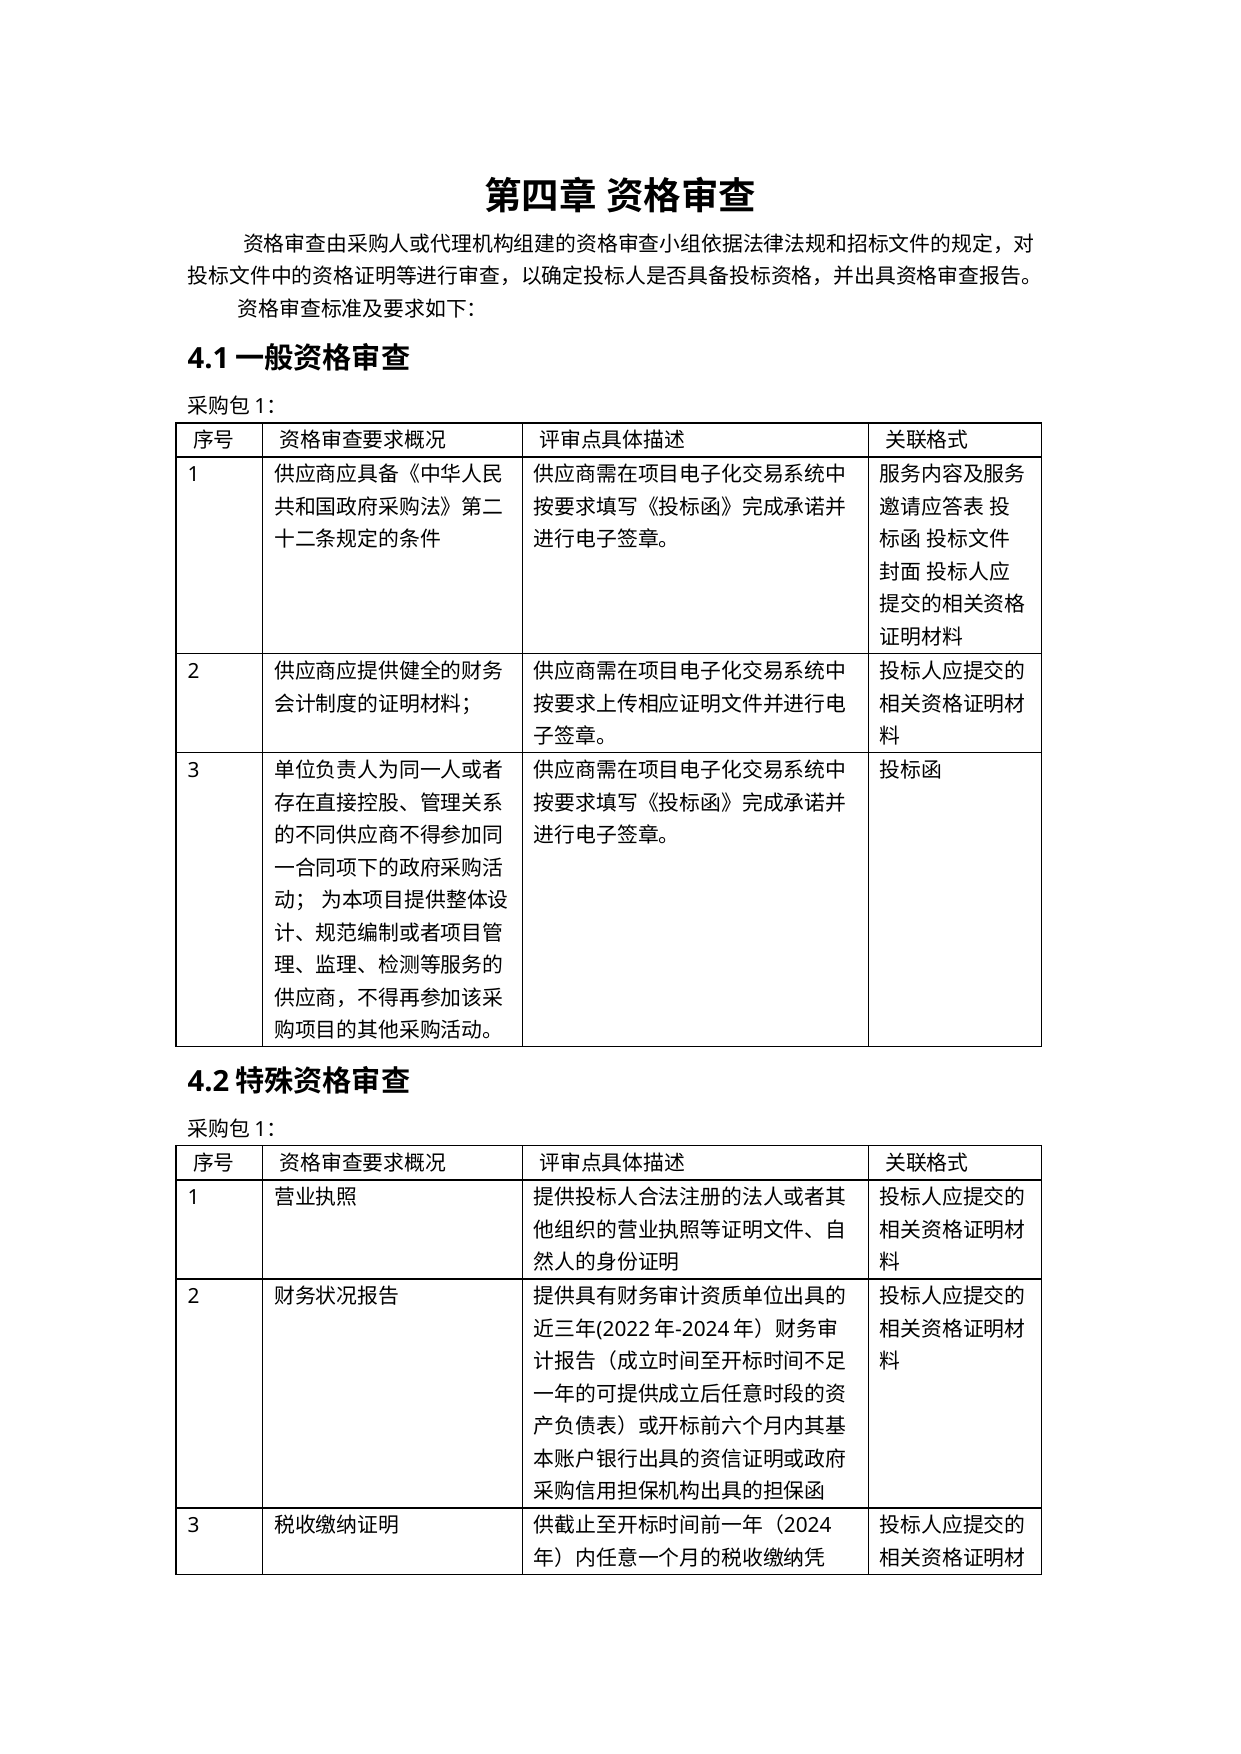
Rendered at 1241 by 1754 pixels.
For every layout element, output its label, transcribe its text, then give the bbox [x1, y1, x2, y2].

text 资格审查标准及要求如下： [187, 292, 1053, 324]
table_cell 1 [177, 458, 262, 653]
table_cell 服务内容及服务邀请应答表 投标函 投标文件封面 投标人应提交的相关资格证明材料 [869, 458, 1041, 653]
table_cell 2 [177, 654, 262, 752]
table_cell 投标人应提交的相关资格证明材料 [869, 654, 1041, 752]
table_cell 单位负责人为同一人或者存在直接控股、管理关系的不同供应商不得参加同一合同项下的政府采购活动； 为本项目提供整体设计、规范编制或者项目管理、监理、检测等服务的供应商，不得再参加该采购项目的其他采购活动。 [263, 753, 522, 1046]
table_cell 税收缴纳证明 [263, 1509, 522, 1573]
table_cell 供应商应提供健全的财务会计制度的证明材料； [263, 654, 522, 752]
table_cell 投标人应提交的相关资格证明材料 [869, 1181, 1041, 1278]
text 采购包1： [187, 389, 1053, 422]
table_cell 供应商需在项目电子化交易系统中按要求填写《投标函》完成承诺并进行电子签章。 [523, 753, 868, 1046]
table_cell 提供投标人合法注册的法人或者其他组织的营业执照等证明文件、自然人的身份证明 [523, 1181, 868, 1278]
table_cell 1 [177, 1181, 262, 1278]
table_cell 投标人应提交的相关资格证明材料 [869, 1280, 1041, 1507]
table_header 资格审查要求概况 [263, 424, 522, 456]
table_header 序号 [177, 424, 262, 456]
table_cell 投标函 [869, 753, 1041, 1046]
table_header 评审点具体描述 [523, 424, 868, 456]
table_cell 供应商需在项目电子化交易系统中按要求上传相应证明文件并进行电子签章。 [523, 654, 868, 752]
table_header 关联格式 [869, 1146, 1041, 1179]
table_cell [523, 1509, 868, 1573]
text 4.2特殊资格审查 [187, 1047, 1053, 1112]
table_cell 投标人应提交的相关资格证明材料 [869, 1509, 1041, 1573]
table_cell 供应商应具备《中华人民共和国政府采购法》第二十二条规定的条件 [263, 458, 522, 653]
table_cell 3 [177, 753, 262, 1046]
table_cell 财务状况报告 [263, 1280, 522, 1507]
text 4.1一般资格审查 [187, 324, 1053, 389]
table_cell 2 [177, 1280, 262, 1507]
table_header 评审点具体描述 [523, 1146, 868, 1179]
table_header 关联格式 [869, 424, 1041, 456]
text 采购包1： [187, 1112, 1053, 1145]
table_cell 供应商需在项目电子化交易系统中按要求填写《投标函》完成承诺并进行电子签章。 [523, 458, 868, 653]
table_cell 营业执照 [263, 1181, 522, 1278]
table_cell 提供具有财务审计资质单位出具的近三年(2022年-2024年）财务审计报告（成立时间至开标时间不足一年的可提供成立后任意时段的资产负债表）或开标前六个月内其基本账户银行出具的资信证明或政府采购信用担保机构出具的担保函 [523, 1280, 868, 1507]
table_header 资格审查要求概况 [263, 1146, 522, 1179]
table_header 序号 [177, 1146, 262, 1179]
text 第四章 资格审查 [187, 162, 1053, 227]
text 资格审查由采购人或代理机构组建的资格审查小组依据法律法规和招标文件的规定，对投标文件中的资格证明等进行审查，以确定投标人是否具备投标资格，并出具资格审查报告。 [187, 227, 1053, 292]
table_cell 3 [177, 1509, 262, 1573]
